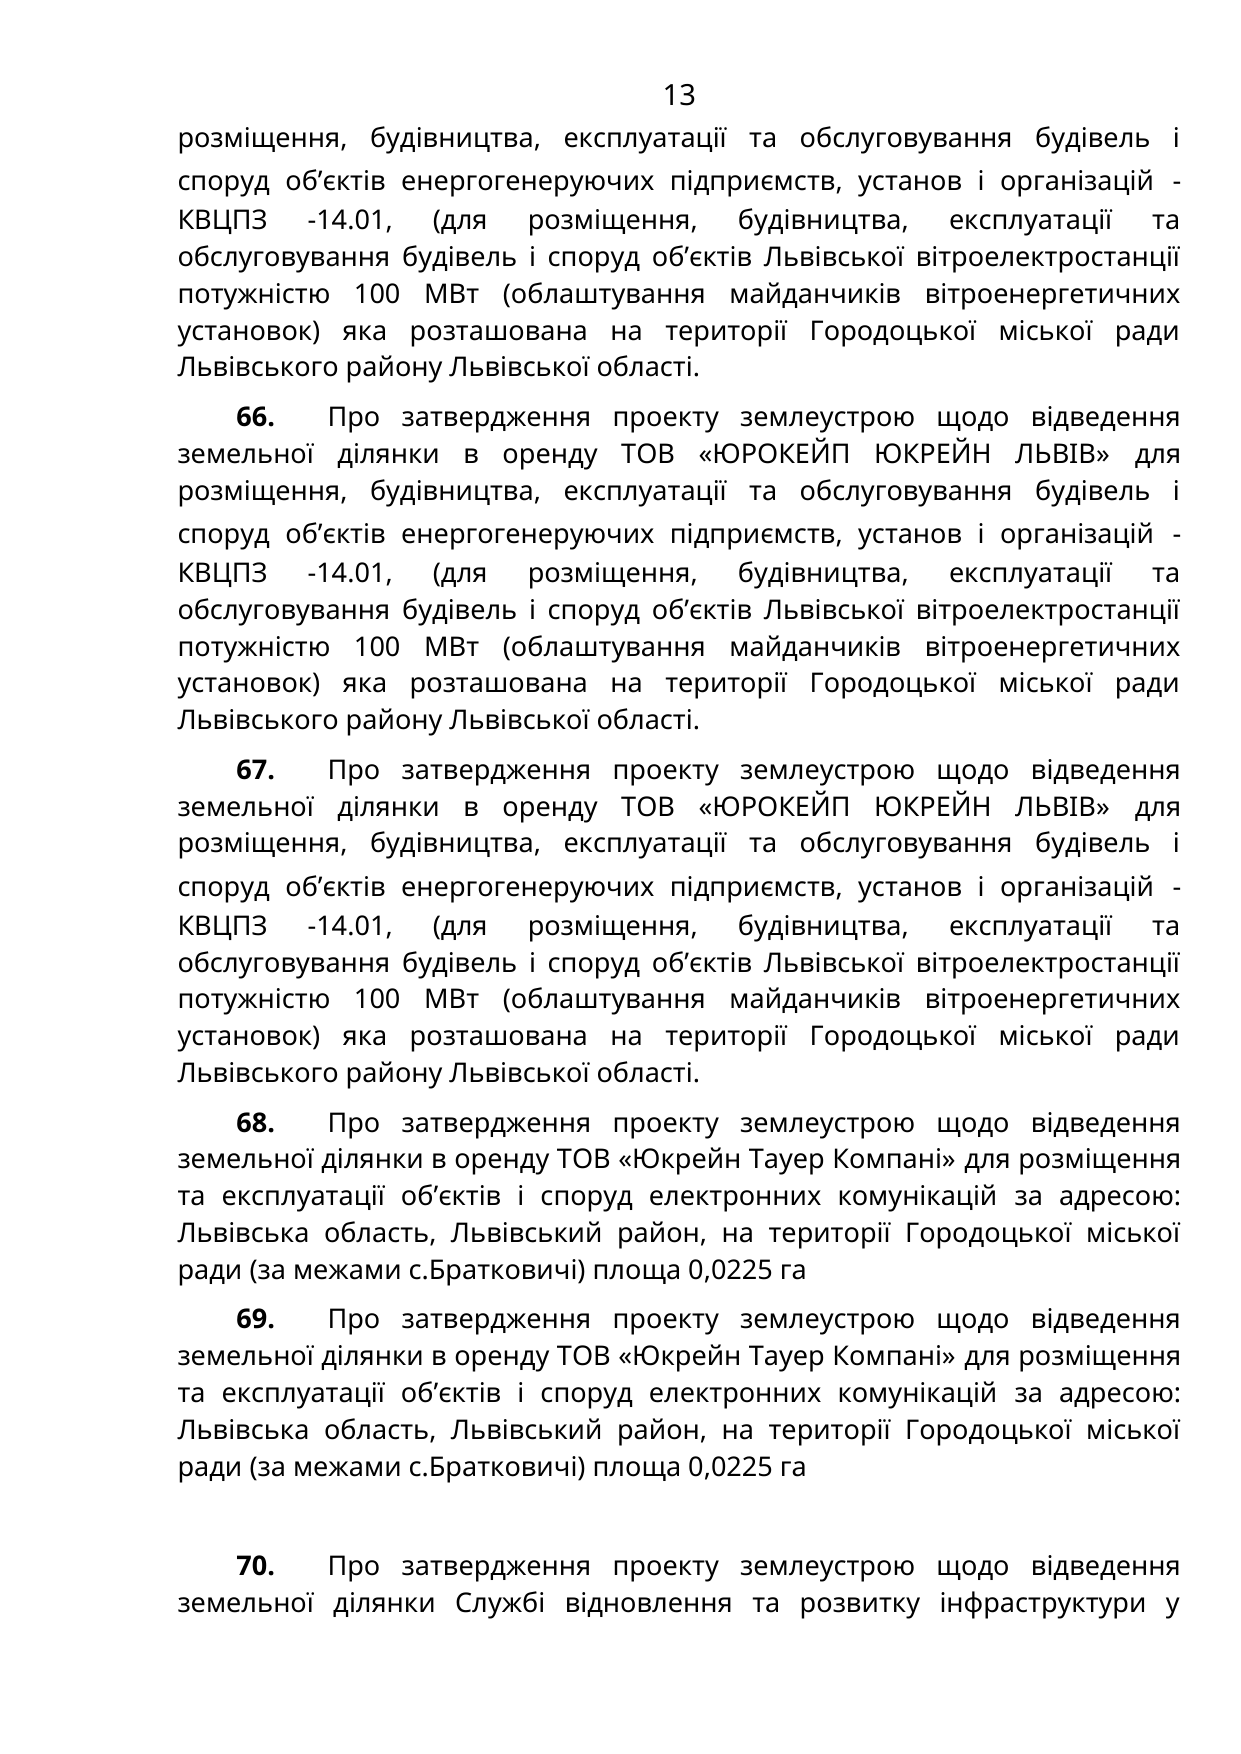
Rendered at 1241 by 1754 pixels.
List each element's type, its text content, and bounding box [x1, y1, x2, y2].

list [177, 1546, 1181, 1620]
list Про затвердження проекту землеустрою щодо відведення земельної ділянки в оренду ТОВ «Юкрейн Тауер Компані» для розміщення та експлуатації об’єктів і споруд електронних комунікацій за адресою: Львівська область, Львівський район, на території Городоцької міської ради (за межами с.Братковичі) площа 0,0225 га [177, 1103, 1181, 1287]
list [177, 118, 1181, 385]
list Про затвердження проекту землеустрою щодо відведення земельної ділянки в оренду ТОВ «Юкрейн Тауер Компані» для розміщення та експлуатації об’єктів і споруд електронних комунікацій за адресою: Львівська область, Львівський район, на території Городоцької міської ради (за межами с.Братковичі) площа 0,0225 га [177, 1300, 1181, 1484]
